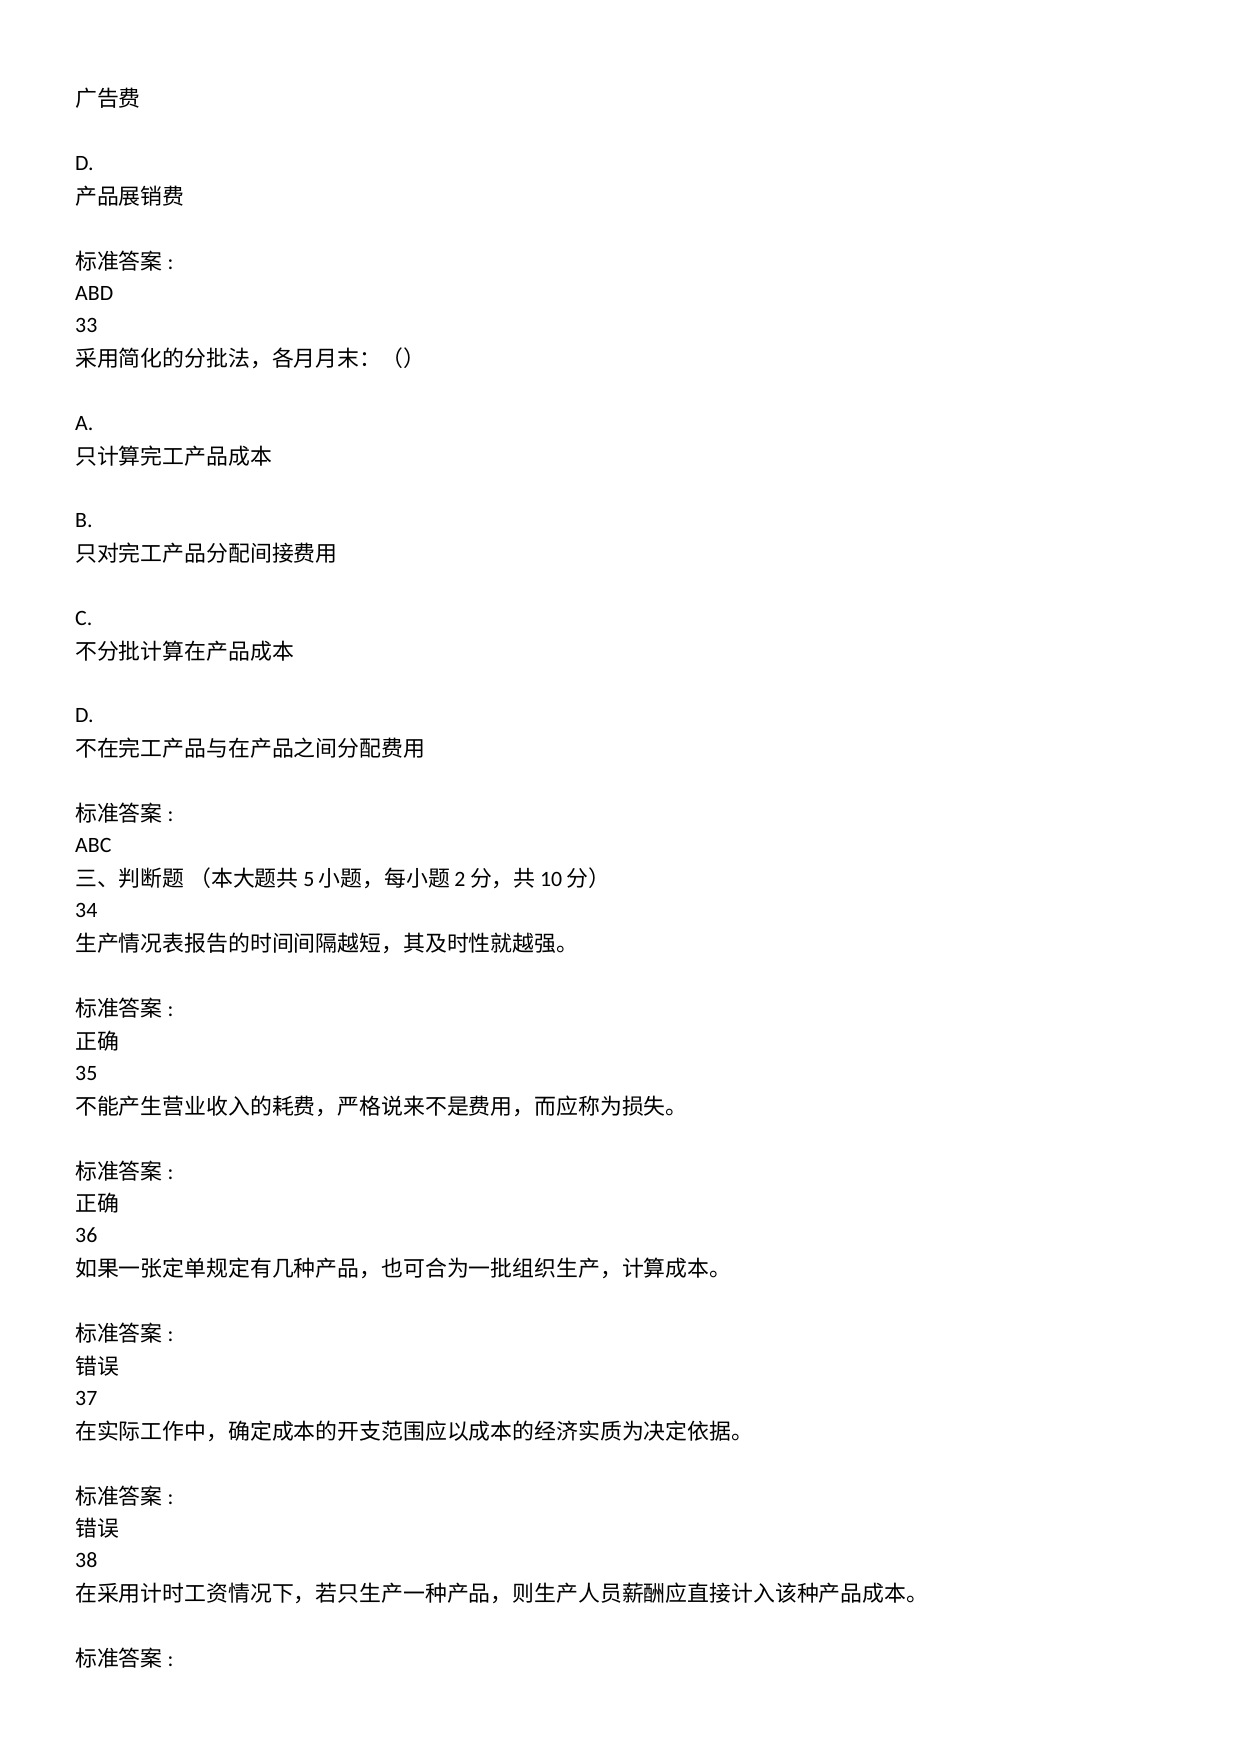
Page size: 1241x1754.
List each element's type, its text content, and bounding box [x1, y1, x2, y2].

text ABC [75, 828, 1165, 861]
text 错误 [75, 1348, 1165, 1381]
text 标准答案 : [75, 1316, 1165, 1348]
text 在采用计时工资情况下，若只生产一种产品，则生产人员薪酬应直接计入该种产品成本。 [75, 1576, 1165, 1608]
text 不能产生营业收入的耗费，严格说来不是费用，而应称为损失。 [75, 1088, 1165, 1121]
text 标准答案 : [75, 1641, 1165, 1673]
text 三、判断题 （本大题共5小题，每小题2分，共10分） [75, 861, 1165, 893]
text 37 [75, 1381, 1165, 1413]
text A. [75, 406, 1165, 438]
text 33 [75, 308, 1165, 341]
text C. [75, 601, 1165, 633]
text 在实际工作中，确定成本的开支范围应以成本的经济实质为决定依据。 [75, 1413, 1165, 1446]
text 标准答案 : [75, 243, 1165, 276]
text 34 [75, 893, 1165, 926]
text 36 [75, 1218, 1165, 1251]
text D. [75, 146, 1165, 178]
text B. [75, 503, 1165, 536]
text 35 [75, 1056, 1165, 1088]
text 不在完工产品与在产品之间分配费用 [75, 731, 1165, 763]
text 正确 [75, 1023, 1165, 1056]
text 广告费 [75, 81, 1165, 113]
text 标准答案 : [75, 1478, 1165, 1511]
text ABD [75, 276, 1165, 308]
text D. [75, 698, 1165, 731]
text 标准答案 : [75, 1153, 1165, 1186]
text 产品展销费 [75, 178, 1165, 211]
text 标准答案 : [75, 796, 1165, 828]
text 生产情况表报告的时间间隔越短，其及时性就越强。 [75, 926, 1165, 958]
text 38 [75, 1543, 1165, 1576]
text 不分批计算在产品成本 [75, 633, 1165, 666]
text 采用简化的分批法，各月月末：（） [75, 341, 1165, 373]
text 正确 [75, 1186, 1165, 1218]
text 如果一张定单规定有几种产品，也可合为一批组织生产，计算成本。 [75, 1251, 1165, 1283]
text 只对完工产品分配间接费用 [75, 536, 1165, 568]
text 只计算完工产品成本 [75, 438, 1165, 471]
text 标准答案 : [75, 991, 1165, 1023]
text 错误 [75, 1511, 1165, 1543]
